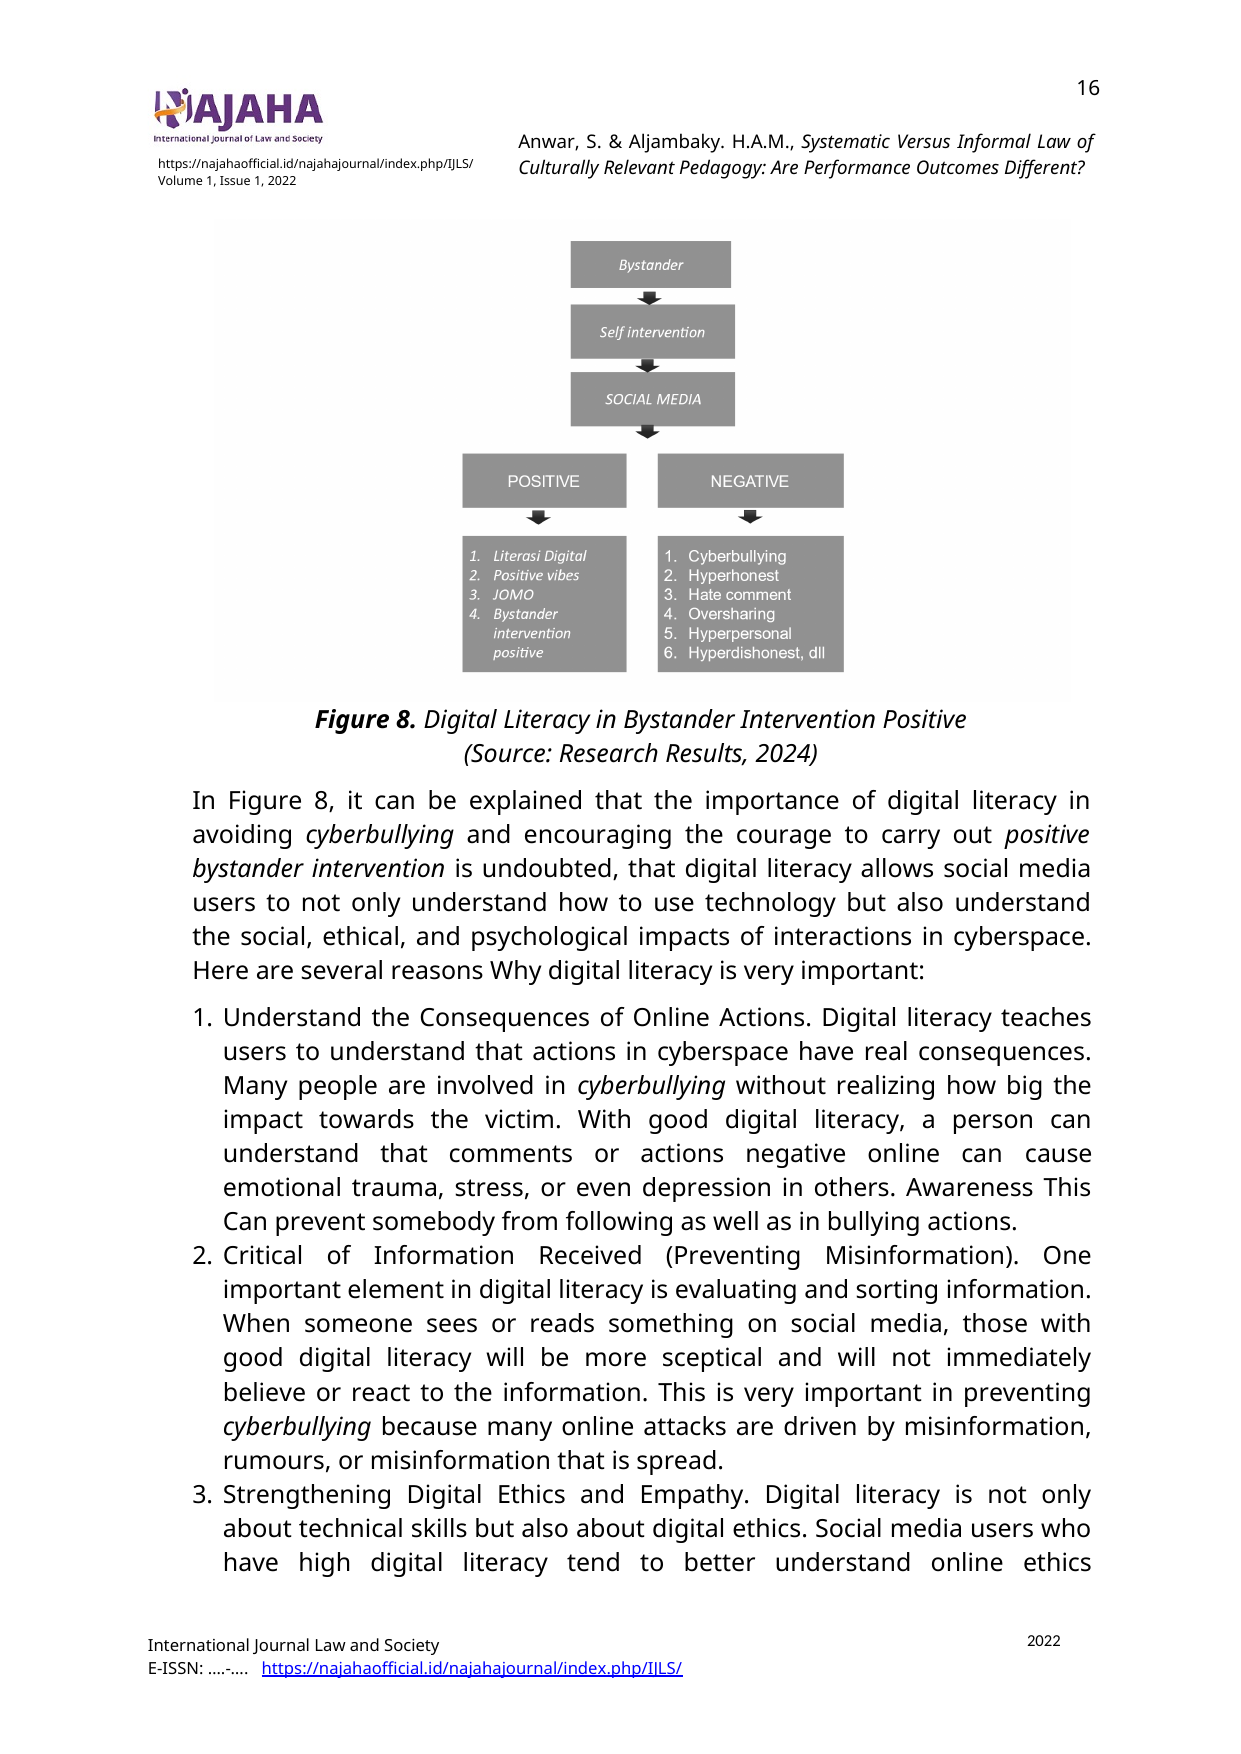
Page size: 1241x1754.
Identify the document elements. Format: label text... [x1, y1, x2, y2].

text (Source: Research Results, 2024) [192, 736, 1092, 770]
list Understand the Consequences of Online Actions. Digital literacy teaches users to understand that actions in cyberspace have real consequences. Many people are involved in cyberbullying without realizing how big the impact towards the victim. With good digital literacy, a person can understand that comments or actions negative online can​ cause emotional trauma, stress, or even depression in others. Awareness This Can prevent somebody from following as well as in bullying actions. [192, 999, 1092, 1238]
list Critical of Information Received (Preventing Misinformation). One important element in digital literacy is evaluating and sorting information. When someone sees or reads something on social media, those with good digital literacy will be more sceptical and will not immediately believe or react to the information. This is very important in preventing cyberbullying because many online attacks are driven by misinformation, rumours, or misinformation that is spread. [192, 1238, 1092, 1476]
picture [147, 75, 328, 158]
text Figure 8. Digital Literacy in Bystander Intervention Positive [192, 702, 1092, 736]
picture [213, 219, 1071, 702]
text In Figure 8, it can be explained that the importance of digital literacy in avoiding cyberbullying and encouraging the courage to carry out positive bystander intervention is undoubted, that digital literacy allows social media users to not only understand how to use technology but also understand the social, ethical, and psychological impacts of interactions in cyberspace. Here are several reasons Why digital literacy is very important: [192, 783, 1092, 987]
